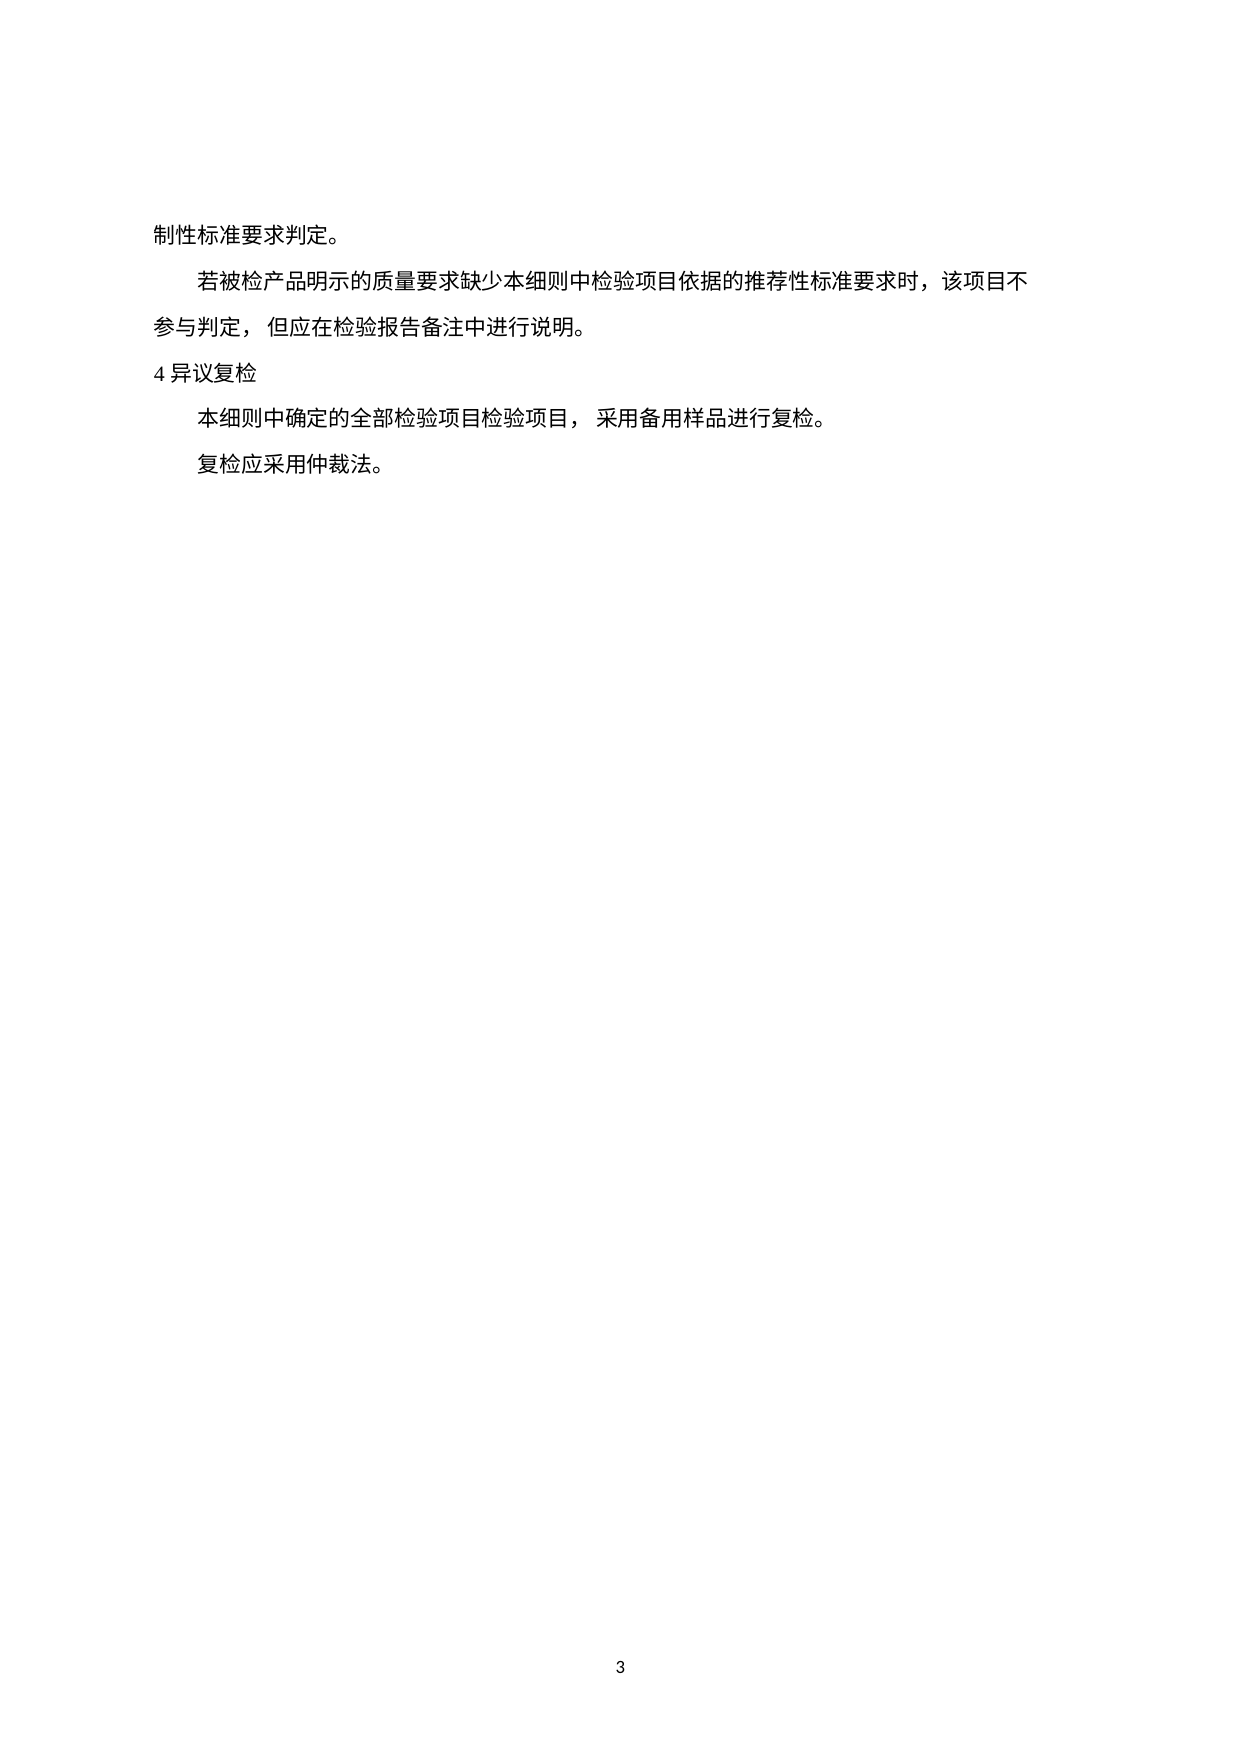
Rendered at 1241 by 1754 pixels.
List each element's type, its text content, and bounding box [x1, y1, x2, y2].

text 本细则中确定的全部检验项目检验项目， 采用备用样品进行复检。 [153, 390, 1087, 436]
text 若被检产品明示的质量要求缺少本细则中检验项目依据的推荐性标准要求时，该项目不 [153, 253, 1087, 298]
text 参与判定， 但应在检验报告备注中进行说明。 [153, 298, 1087, 344]
text 制性标准要求判定。 [153, 207, 1087, 253]
text 复检应采用仲裁法。 [153, 436, 1087, 482]
text 4 异议复检 [153, 344, 1087, 390]
